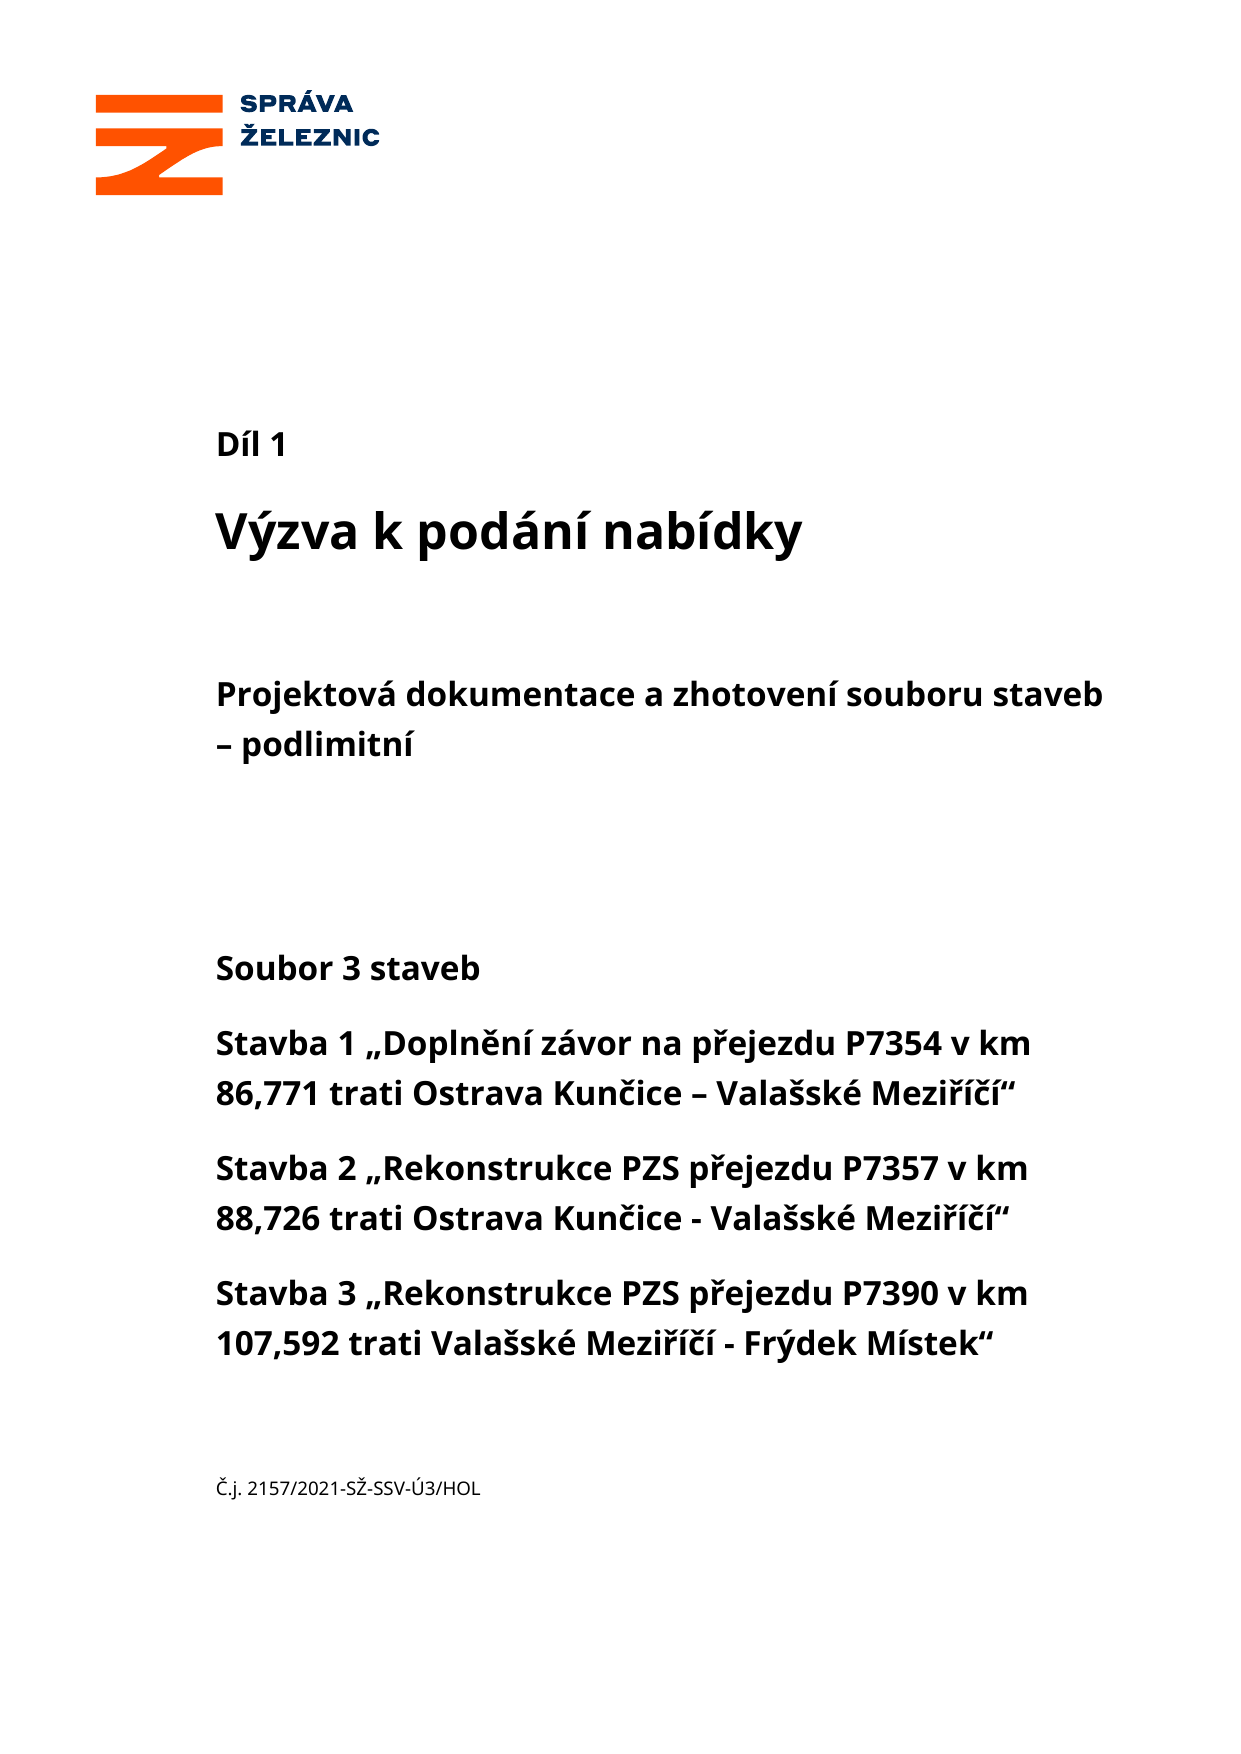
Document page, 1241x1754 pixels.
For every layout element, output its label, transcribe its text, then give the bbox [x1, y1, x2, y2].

text Výzva k podání nabídky [216, 496, 1122, 564]
text Stavba 2 „Rekonstrukce PZS přejezdu P7357 v km 88,726 trati Ostrava Kunčice - Valašské Meziříčí“ [216, 1145, 1122, 1240]
text Stavba 3 „Rekonstrukce PZS přejezdu P7390 v km 107,592 trati Valašské Meziříčí - Frýdek Místek“ [216, 1270, 1122, 1365]
text Stavba 1 „Doplnění závor na přejezdu P7354 v km 86,771 trati Ostrava Kunčice – Valašské Meziříčí“ [216, 1020, 1122, 1115]
text Díl 1 [216, 421, 1122, 466]
text Soubor 3 staveb [216, 945, 1122, 991]
list Č.j. 2157/2021-SŽ-SSV-Ú3/HOL [216, 1476, 1122, 1501]
text Projektová dokumentace a zhotovení souboru staveb – podlimitní [216, 671, 1122, 766]
